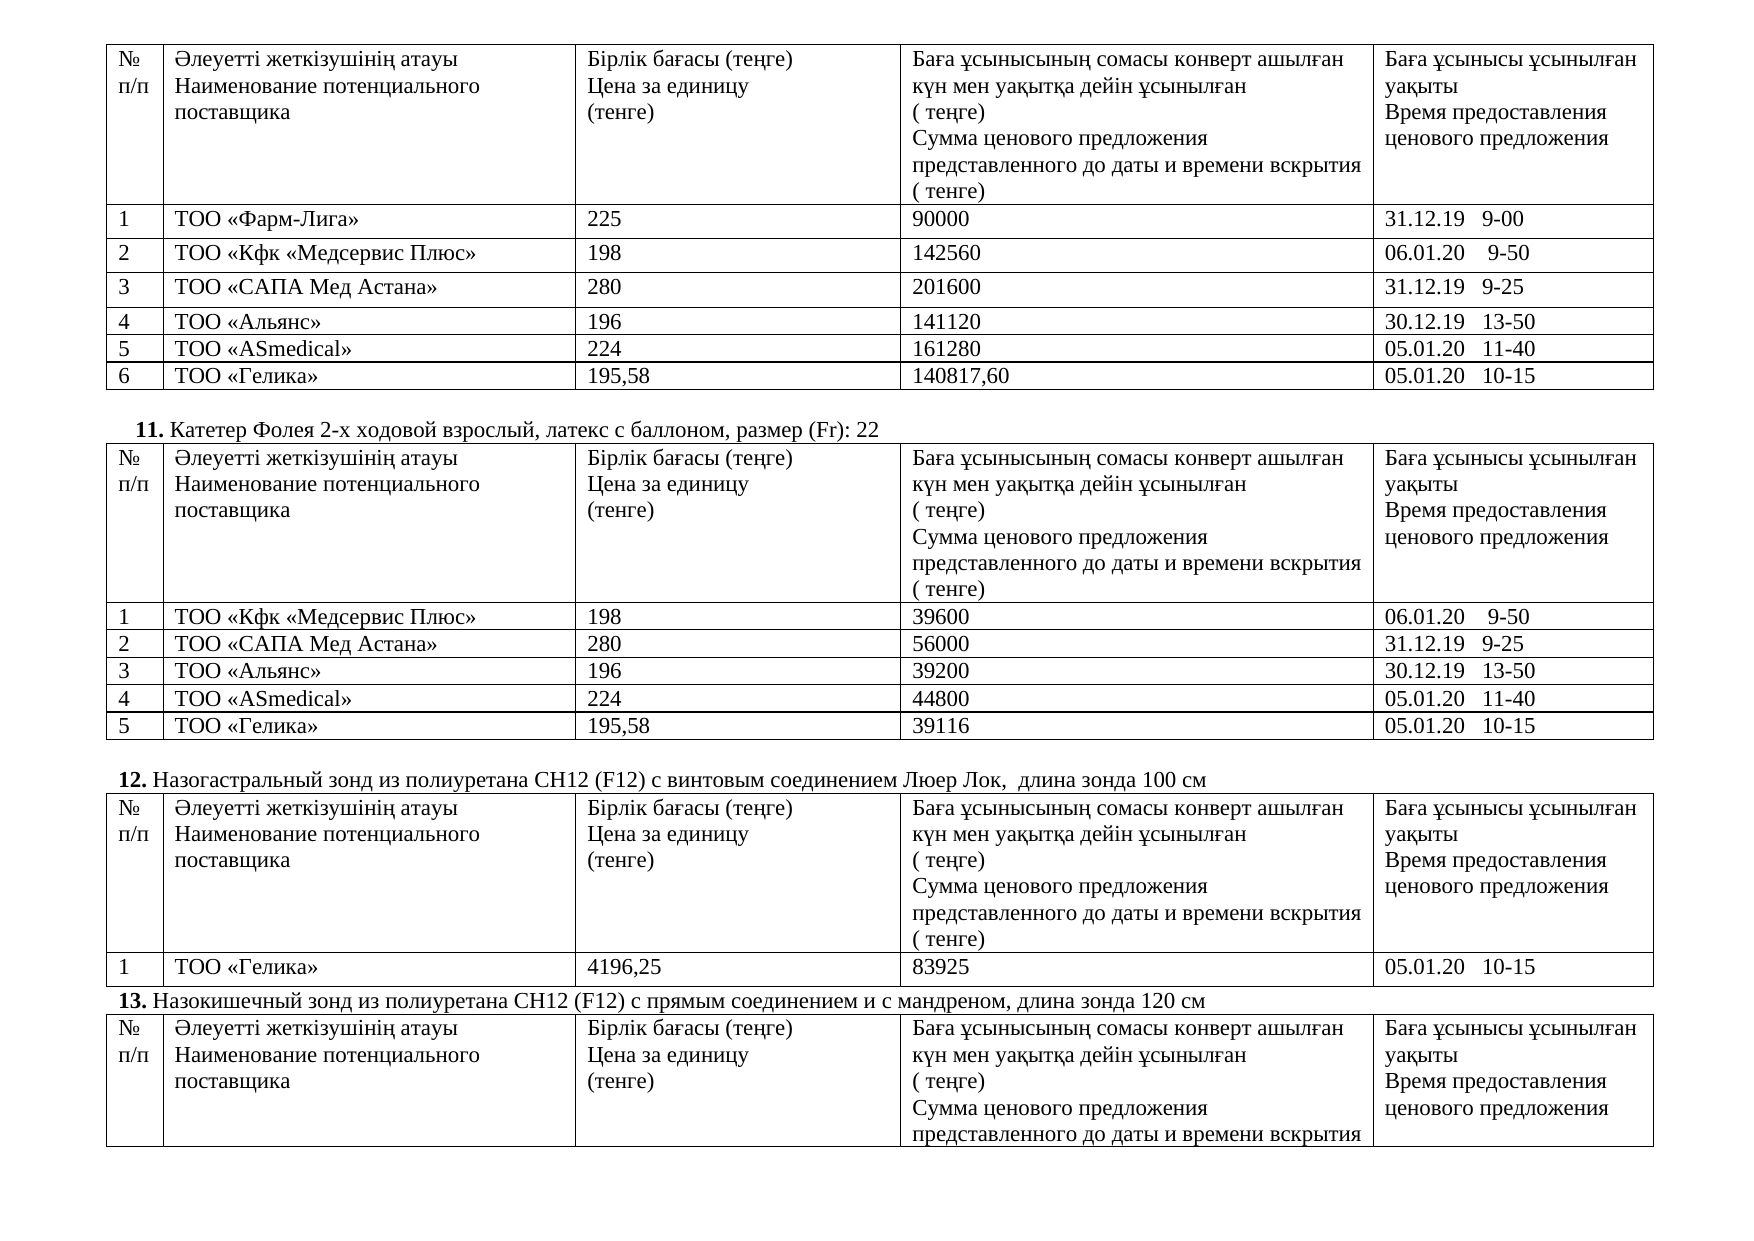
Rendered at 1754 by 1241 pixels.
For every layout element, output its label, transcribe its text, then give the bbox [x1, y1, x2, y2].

table_cell 195,58 [576, 713, 900, 739]
table_header Баға ұсынысы ұсынылған уақыты Время предоставления ценового предложения [1374, 794, 1653, 952]
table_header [1374, 1015, 1653, 1146]
table_cell 1 [107, 953, 163, 986]
table_cell 2 [107, 630, 163, 657]
table_cell 06.01.20 9-50 [1374, 603, 1653, 629]
table_header Әлеуетті жеткізушінің атауы Наименование потенциального поставщика [164, 794, 575, 952]
table_cell ТОО «Фарм-Лига» [164, 205, 575, 238]
table_cell 280 [576, 273, 900, 307]
table_header № п/п [107, 444, 163, 602]
table_cell 141120 [901, 308, 1373, 334]
table_cell ТОО «Альянс» [164, 308, 575, 334]
table_cell 05.01.20 11-40 [1374, 685, 1653, 711]
table_cell 195,58 [576, 363, 900, 389]
text 11. Катетер Фолея 2-х ходовой взрослый, латекс с баллоном, размер (Fr): 22 [118, 416, 1636, 443]
table_cell ТОО «Кфк «Медсервис Плюс» [164, 239, 575, 272]
text 12. Назогастральный зонд из полиуретана СН12 (F12) с винтовым соединением Люер Лок, длина зонда 100 см [118, 766, 1636, 792]
table_cell 05.01.20 10-15 [1374, 713, 1653, 739]
table_cell 44800 [901, 685, 1373, 711]
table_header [576, 1015, 900, 1146]
table_header № п/п [107, 45, 163, 203]
table_cell 4196,25 [576, 953, 900, 986]
table_cell 05.01.20 11-40 [1374, 335, 1653, 361]
table_cell 225 [576, 205, 900, 238]
table_header № п/п [107, 1015, 163, 1146]
table_cell 140817,60 [901, 363, 1373, 389]
table_header Бірлік бағасы (теңге) Цена за единицу (тенге) [576, 444, 900, 602]
text 13. Назокишечный зонд из полиуретана СН12 (F12) с прямым соединением и с мандреном, длина зонда 120 см [118, 987, 1636, 1013]
table_cell 280 [576, 630, 900, 657]
table_cell 1 [107, 603, 163, 629]
table_cell 198 [576, 603, 900, 629]
table_cell 56000 [901, 630, 1373, 657]
table_cell 83925 [901, 953, 1373, 986]
table_cell ТОО «САПА Мед Астана» [164, 630, 575, 657]
table_cell 05.01.20 10-15 [1374, 363, 1653, 389]
table_header Баға ұсынысы ұсынылған уақыты Время предоставления ценового предложения [1374, 444, 1653, 602]
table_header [901, 1015, 1373, 1146]
table_cell 06.01.20 9-50 [1374, 239, 1653, 272]
table_cell 2 [107, 239, 163, 272]
table_cell 30.12.19 13-50 [1374, 308, 1653, 334]
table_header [164, 1015, 575, 1146]
table_cell 142560 [901, 239, 1373, 272]
table_cell 5 [107, 335, 163, 361]
table_cell 4 [107, 685, 163, 711]
table_cell 05.01.20 10-15 [1374, 953, 1653, 986]
table_cell 39200 [901, 658, 1373, 684]
table_header Бірлік бағасы (теңге) Цена за единицу (тенге) [576, 45, 900, 203]
table_cell 31.12.19 9-00 [1374, 205, 1653, 238]
table_cell 31.12.19 9-25 [1374, 630, 1653, 657]
table_cell 224 [576, 335, 900, 361]
table_cell 198 [576, 239, 900, 272]
table_cell ТОО «САПА Мед Астана» [164, 273, 575, 307]
table_header Баға ұсынысы ұсынылған уақыты Время предоставления ценового предложения [1374, 45, 1653, 203]
table_cell 224 [576, 685, 900, 711]
table_cell 5 [107, 713, 163, 739]
table_header Бірлік бағасы (теңге) Цена за единицу (тенге) [576, 794, 900, 952]
table_cell ТОО «Кфк «Медсервис Плюс» [164, 603, 575, 629]
table_header Әлеуетті жеткізушінің атауы Наименование потенциального поставщика [164, 45, 575, 203]
table_cell 4 [107, 308, 163, 334]
table_cell 90000 [901, 205, 1373, 238]
table_header № п/п [107, 794, 163, 952]
table_cell 3 [107, 658, 163, 684]
table_cell 196 [576, 308, 900, 334]
table_cell 3 [107, 273, 163, 307]
table_cell ТОО «ASmedical» [164, 335, 575, 361]
table_cell ТОО «Гелика» [164, 363, 575, 389]
table_cell 39116 [901, 713, 1373, 739]
table_cell 30.12.19 13-50 [1374, 658, 1653, 684]
table_cell ТОО «Гелика» [164, 713, 575, 739]
table_header Әлеуетті жеткізушінің атауы Наименование потенциального поставщика [164, 444, 575, 602]
table_cell ТОО «Альянс» [164, 658, 575, 684]
table_cell 201600 [901, 273, 1373, 307]
table_cell 196 [576, 658, 900, 684]
table_cell ТОО «ASmedical» [164, 685, 575, 711]
table_cell 31.12.19 9-25 [1374, 273, 1653, 307]
table_cell 6 [107, 363, 163, 389]
table_cell 39600 [901, 603, 1373, 629]
table_cell ТОО «Гелика» [164, 953, 575, 986]
table_cell 1 [107, 205, 163, 238]
table_cell 161280 [901, 335, 1373, 361]
